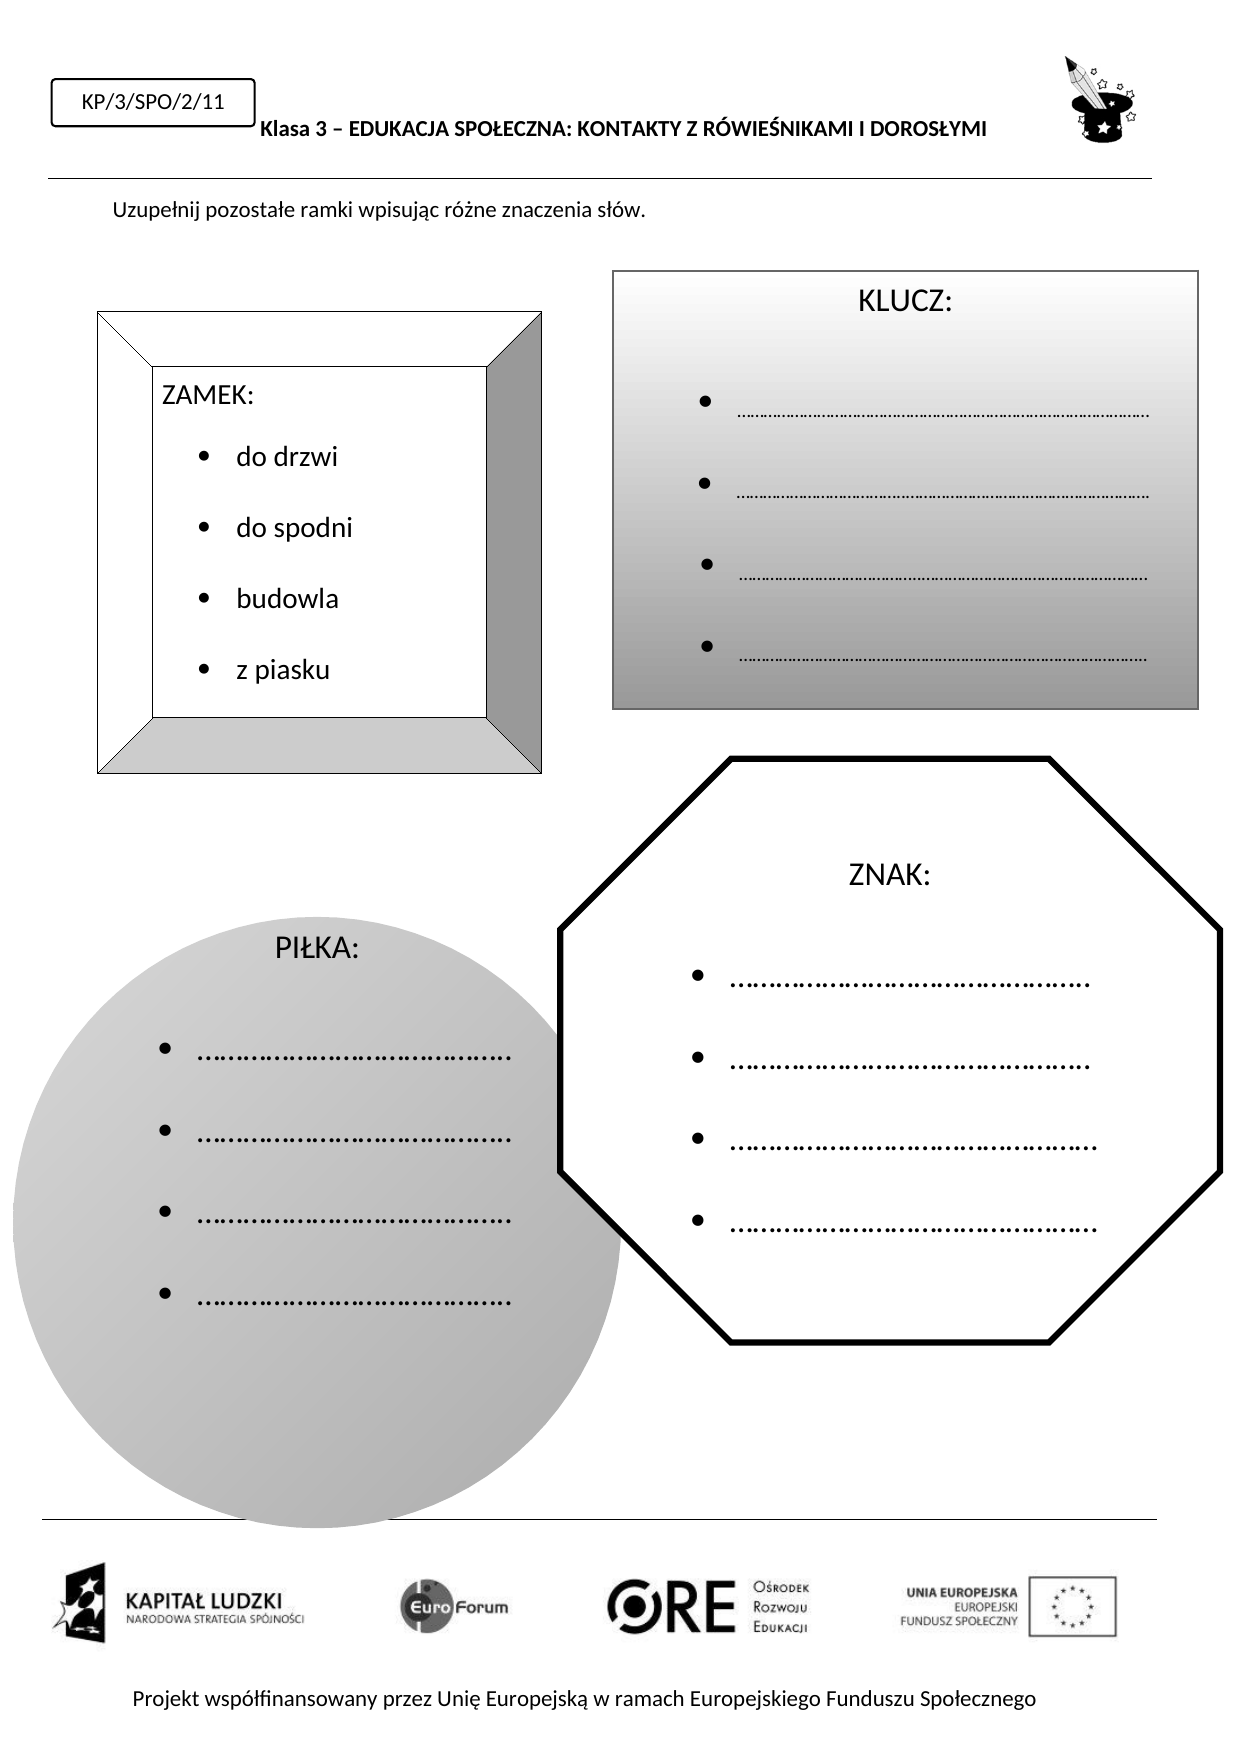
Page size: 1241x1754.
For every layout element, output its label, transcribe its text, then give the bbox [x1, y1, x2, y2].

picture [6, 1542, 1164, 1664]
text Uzupełnij pozostałe ramki wpisując różne znaczenia słów. [112, 195, 1128, 223]
picture [1053, 53, 1146, 145]
